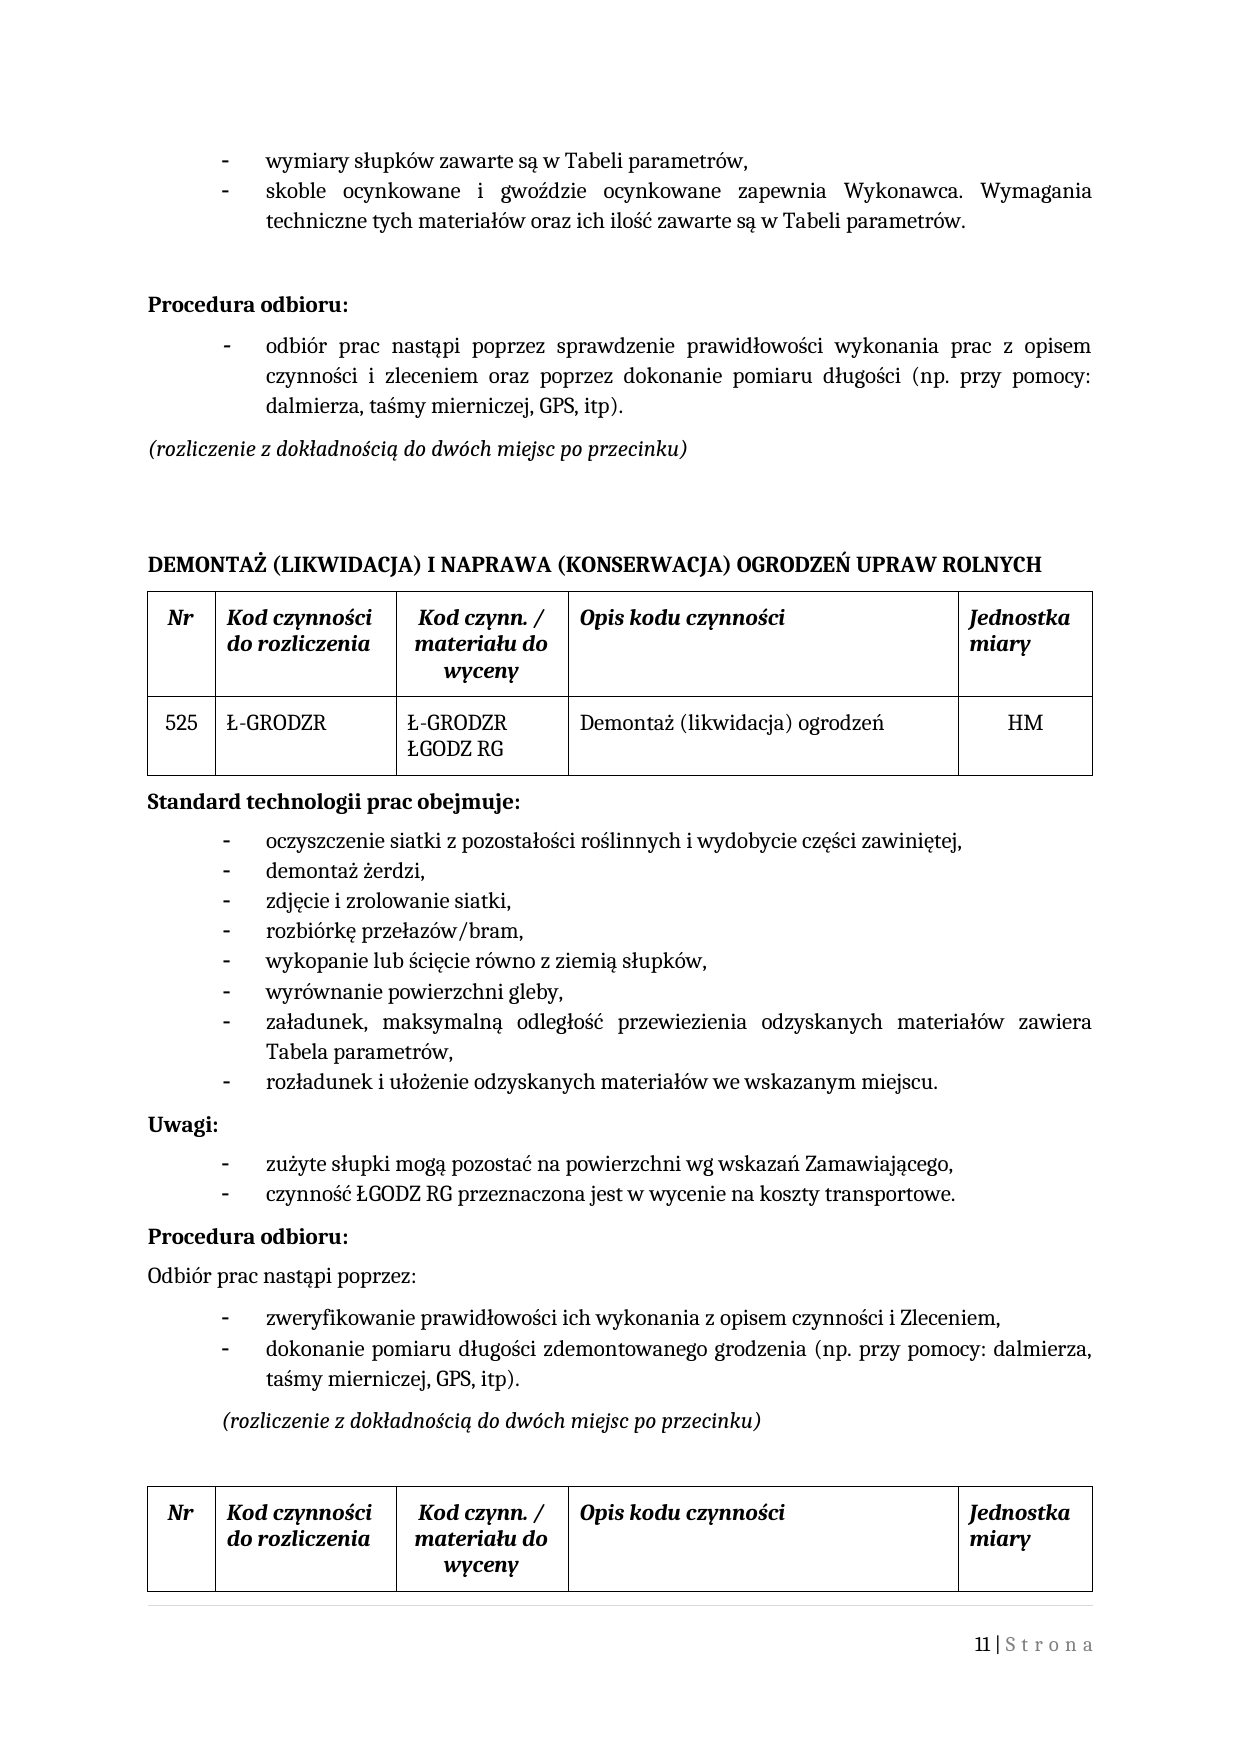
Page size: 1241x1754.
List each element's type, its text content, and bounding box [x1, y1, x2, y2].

list wymiary słupków zawarte są w Tabeli parametrów, [221, 148, 1093, 174]
list dokonanie pomiaru długości zdemontowanego grodzenia (np. przy pomocy: dalmierza, taśmy mierniczej, GPS, itp). [221, 1335, 1093, 1392]
list skoble ocynkowane i gwoździe ocynkowane zapewnia Wykonawca. Wymagania techniczne tych materiałów oraz ich ilość zawarte są w Tabeli parametrów. [221, 178, 1093, 234]
list rozbiórkę przełazów/bram, [223, 918, 1093, 944]
table_header Nr [148, 592, 215, 696]
list czynność ŁGODZ RG przeznaczona jest w wycenie na koszty transportowe. [221, 1181, 1093, 1207]
table_header Kod czynności do rozliczenia [216, 1487, 396, 1591]
list wykopanie lub ścięcie równo z ziemią słupków, [223, 948, 1093, 974]
list odbiór prac nastąpi poprzez sprawdzenie prawidłowości wykonania prac z opisem czynności i zleceniem oraz poprzez dokonanie pomiaru długości (np. przy pomocy: dalmierza, taśmy mierniczej, GPS, itp). [221, 333, 1093, 419]
table_cell Demontaż (likwidacja) ogrodzeń [569, 697, 958, 775]
table_header Kod czynn. / materiału do wyceny [397, 1487, 568, 1591]
list załadunek, maksymalną odległość przewiezienia odzyskanych materiałów zawiera Tabela parametrów, [223, 1009, 1093, 1065]
table_header Opis kodu czynności [569, 1487, 958, 1591]
list wyrównanie powierzchni gleby, [223, 978, 1093, 1005]
text Standard technologii prac obejmuje: [148, 788, 1093, 815]
list demontaż żerdzi, [223, 858, 1093, 884]
text Procedura odbioru: [148, 292, 1093, 318]
text Odbiór prac nastąpi poprzez: [148, 1262, 1093, 1289]
table_header Kod czynności do rozliczenia [216, 592, 396, 696]
list oczyszczenie siatki z pozostałości roślinnych i wydobycie części zawiniętej, [223, 827, 1093, 854]
table_header Jednostka miary [959, 1487, 1092, 1591]
text Uwagi: [148, 1112, 1093, 1138]
list zdjęcie i zrolowanie siatki, [223, 888, 1093, 914]
text DEMONTAŻ (LIKWIDACJA) I NAPRAWA (KONSERWACJA) OGRODZEŃ UPRAW ROLNYCH [148, 552, 1093, 579]
table_header Nr [148, 1487, 215, 1591]
text (rozliczenie z dokładnością do dwóch miejsc po przecinku) [148, 436, 1093, 462]
table_header Opis kodu czynności [569, 592, 958, 696]
table_cell HM [959, 697, 1092, 775]
list zużyte słupki mogą pozostać na powierzchni wg wskazań Zamawiającego, [221, 1151, 1093, 1177]
table_header Jednostka miary [959, 592, 1092, 696]
text (rozliczenie z dokładnością do dwóch miejsc po przecinku) [148, 1408, 1093, 1434]
table_header Kod czynn. / materiału do wyceny [397, 592, 568, 696]
table_cell Ł-GRODZR ŁGODZ RG [397, 697, 568, 775]
table_cell 525 [148, 697, 215, 775]
text Procedura odbioru: [148, 1223, 1093, 1250]
list zweryfikowanie prawidłowości ich wykonania z opisem czynności i Zleceniem, [221, 1305, 1093, 1331]
table_cell Ł-GRODZR [216, 697, 396, 775]
list rozładunek i ułożenie odzyskanych materiałów we wskazanym miejscu. [223, 1069, 1093, 1095]
